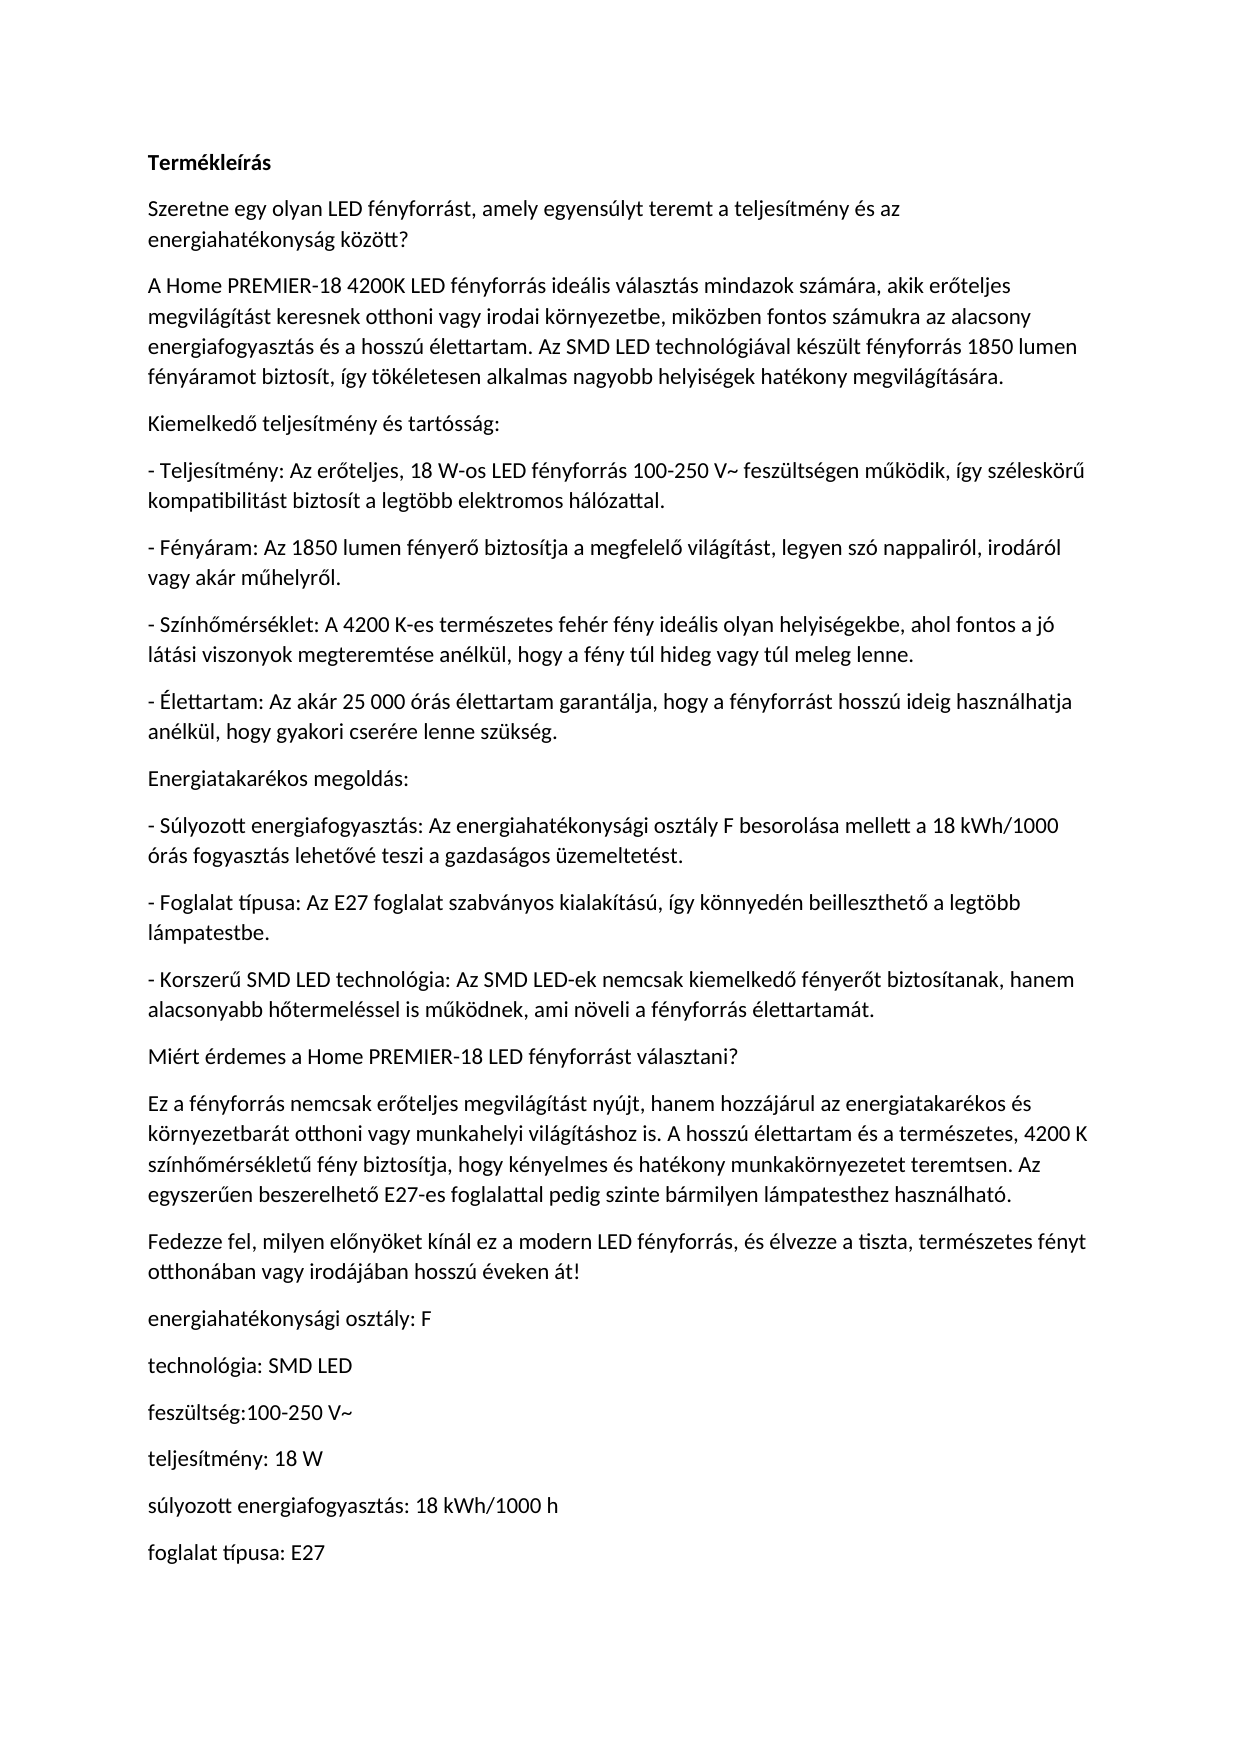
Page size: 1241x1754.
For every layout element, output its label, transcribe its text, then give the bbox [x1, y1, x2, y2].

text energiahatékonysági osztály: F [148, 1304, 1093, 1332]
text feszültség:100-250 V~ [148, 1398, 1093, 1426]
text - Élettartam: Az akár 25 000 órás élettartam garantálja, hogy a fényforrást hosszú ideig használhatja anélkül, hogy gyakori cserére lenne szükség. [148, 687, 1093, 745]
text - Színhőmérséklet: A 4200 K-es természetes fehér fény ideális olyan helyiségekbe, ahol fontos a jó látási viszonyok megteremtése anélkül, hogy a fény túl hideg vagy túl meleg lenne. [148, 610, 1093, 668]
text Energiatakarékos megoldás: [148, 764, 1093, 792]
text súlyozott energiafogyasztás: 18 kWh/1000 h [148, 1491, 1093, 1519]
text Szeretne egy olyan LED fényforrást, amely egyensúlyt teremt a teljesítmény és az energiahatékonyság között? [148, 194, 1093, 253]
text - Korszerű SMD LED technológia: Az SMD LED-ek nemcsak kiemelkedő fényerőt biztosítanak, hanem alacsonyabb hőtermeléssel is működnek, ami növeli a fényforrás élettartamát. [148, 965, 1093, 1023]
text Termékleírás [148, 148, 1093, 176]
text foglalat típusa: E27 [148, 1538, 1093, 1566]
text - Foglalat típusa: Az E27 foglalat szabványos kialakítású, így könnyedén beilleszthető a legtöbb lámpatestbe. [148, 888, 1093, 946]
text Kiemelkedő teljesítmény és tartósság: [148, 409, 1093, 437]
text technológia: SMD LED [148, 1351, 1093, 1379]
text - Fényáram: Az 1850 lumen fényerő biztosítja a megfelelő világítást, legyen szó nappaliról, irodáról vagy akár műhelyről. [148, 533, 1093, 591]
text - Súlyozott energiafogyasztás: Az energiahatékonysági osztály F besorolása mellett a 18 kWh/1000 órás fogyasztás lehetővé teszi a gazdaságos üzemeltetést. [148, 811, 1093, 869]
text - Teljesítmény: Az erőteljes, 18 W-os LED fényforrás 100-250 V~ feszültségen működik, így széleskörű kompatibilitást biztosít a legtöbb elektromos hálózattal. [148, 456, 1093, 514]
text Miért érdemes a Home PREMIER-18 LED fényforrást választani? [148, 1042, 1093, 1070]
text A Home PREMIER-18 4200K LED fényforrás ideális választás mindazok számára, akik erőteljes megvilágítást keresnek otthoni vagy irodai környezetbe, miközben fontos számukra az alacsony energiafogyasztás és a hosszú élettartam. Az SMD LED technológiával készült fényforrás 1850 lumen fényáramot biztosít, így tökéletesen alkalmas nagyobb helyiségek hatékony megvilágítására. [148, 272, 1093, 390]
text Fedezze fel, milyen előnyöket kínál ez a modern LED fényforrás, és élvezze a tiszta, természetes fényt otthonában vagy irodájában hosszú éveken át! [148, 1227, 1093, 1285]
text teljesítmény: 18 W [148, 1444, 1093, 1472]
text Ez a fényforrás nemcsak erőteljes megvilágítást nyújt, hanem hozzájárul az energiatakarékos és környezetbarát otthoni vagy munkahelyi világításhoz is. A hosszú élettartam és a természetes, 4200 K színhőmérsékletű fény biztosítja, hogy kényelmes és hatékony munkakörnyezetet teremtsen. Az egyszerűen beszerelhető E27-es foglalattal pedig szinte bármilyen lámpatesthez használható. [148, 1089, 1093, 1208]
